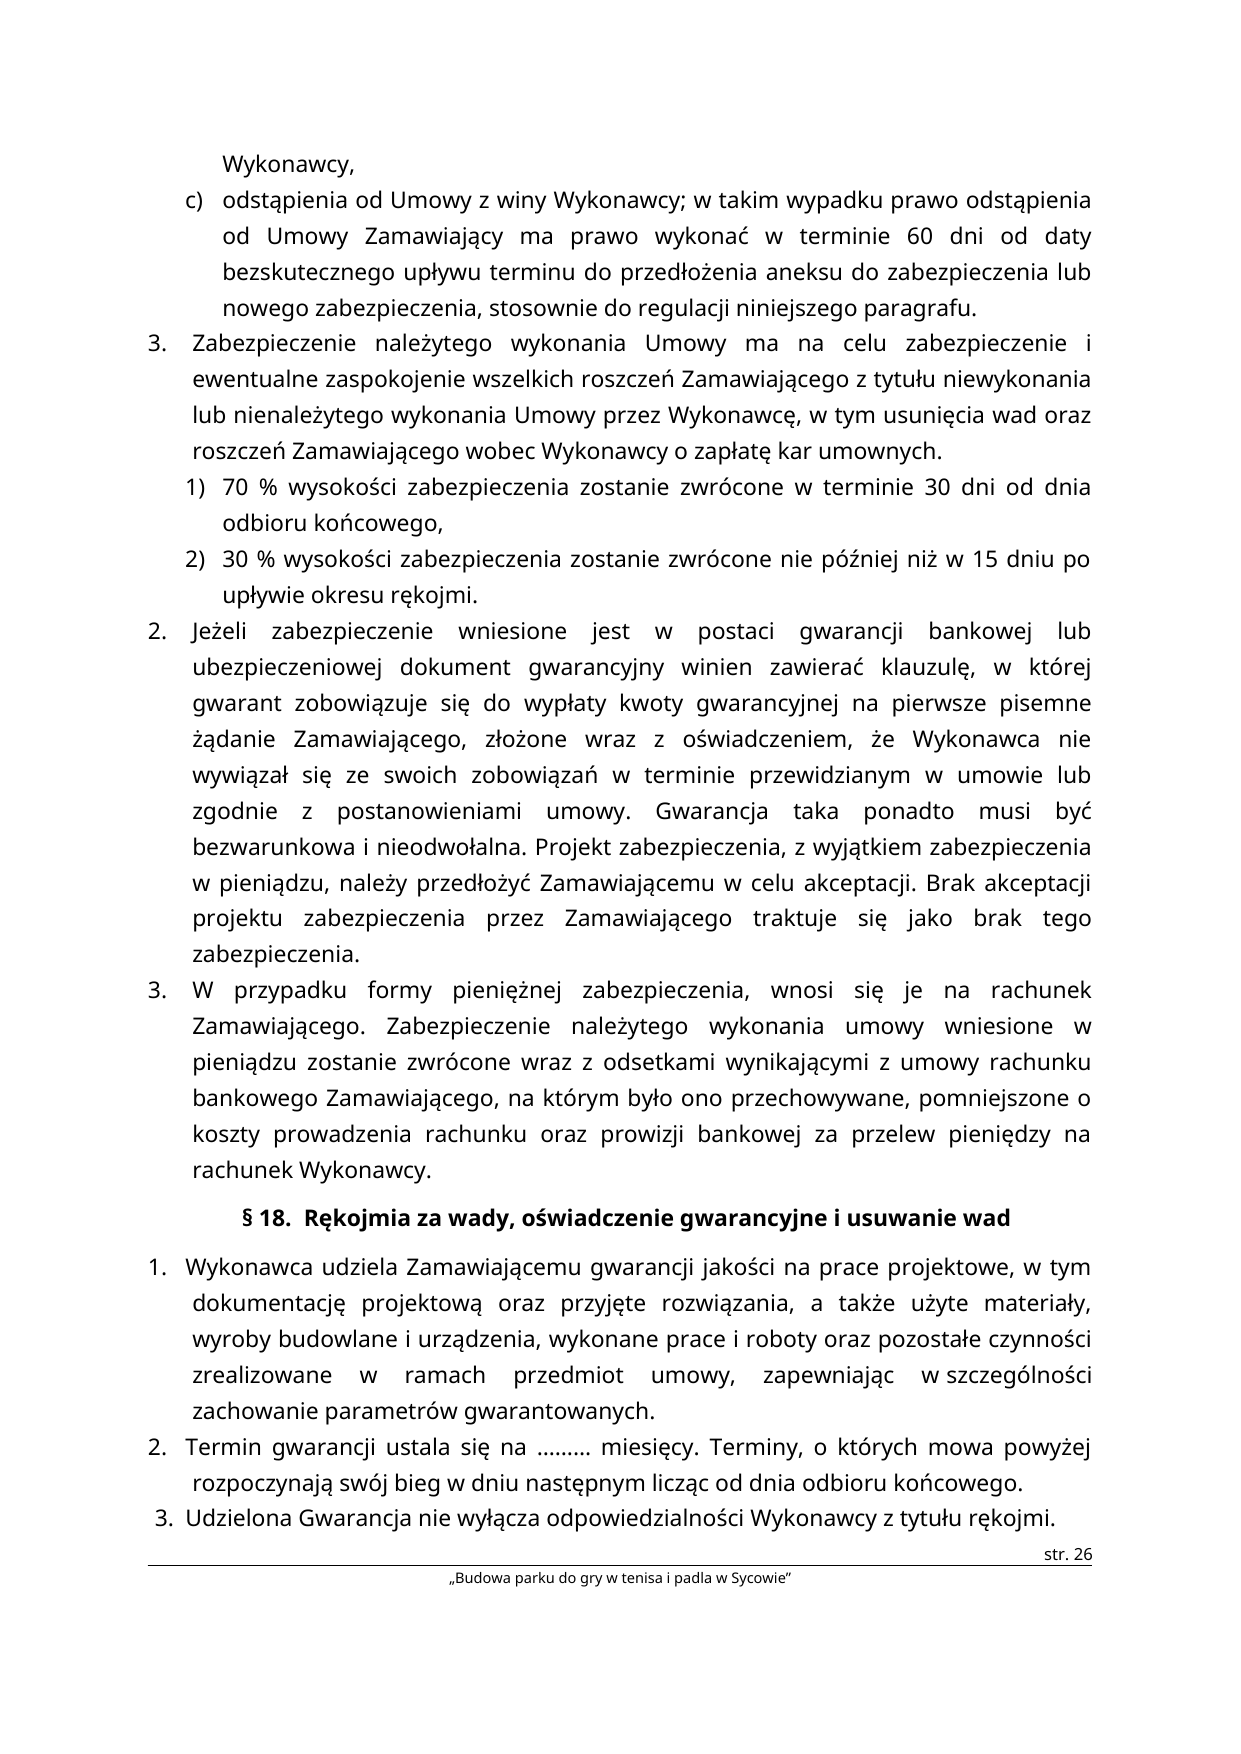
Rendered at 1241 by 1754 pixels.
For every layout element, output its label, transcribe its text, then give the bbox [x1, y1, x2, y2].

list Rękojmia za wady, oświadczenie gwarancyjne i usuwanie wad [185, 1202, 1092, 1234]
list Udzielona Gwarancja nie wyłącza odpowiedzialności Wykonawcy z tytułu rękojmi. [154, 1502, 1092, 1534]
list Wykonawca udziela Zamawiającemu gwarancji jakości na prace projektowe, w tym dokumentację projektową oraz przyjęte rozwiązania, a także użyte materiały, wyroby budowlane i urządzenia, wykonane prace i roboty oraz pozostałe czynności zrealizowane w ramach przedmiot umowy, zapewniając w szczególności zachowanie parametrów gwarantowanych. [148, 1251, 1092, 1426]
list 70 % wysokości zabezpieczenia zostanie zwrócone w terminie 30 dni od dnia odbioru końcowego, [185, 471, 1092, 538]
list Zabezpieczenie należytego wykonania Umowy ma na celu zabezpieczenie i ewentualne zaspokojenie wszelkich roszczeń Zamawiającego z tytułu niewykonania lub nienależytego wykonania Umowy przez Wykonawcę, w tym usunięcia wad oraz roszczeń Zamawiającego wobec Wykonawcy o zapłatę kar umownych. [148, 327, 1092, 466]
list Termin gwarancji ustala się na ……… miesięcy. Terminy, o których mowa powyżej rozpoczynają swój bieg w dniu następnym licząc od dnia odbioru końcowego. [148, 1431, 1092, 1498]
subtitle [185, 148, 1092, 179]
subtitle odstąpienia od Umowy z winy Wykonawcy; w takim wypadku prawo odstąpienia od Umowy Zamawiający ma prawo wykonać w terminie 60 dni od daty bezskutecznego upływu terminu do przedłożenia aneksu do zabezpieczenia lub nowego zabezpieczenia, stosownie do regulacji niniejszego paragrafu. [185, 184, 1092, 323]
list 30 % wysokości zabezpieczenia zostanie zwrócone nie później niż w 15 dniu po upływie okresu rękojmi. [185, 543, 1092, 610]
list Jeżeli zabezpieczenie wniesione jest w postaci gwarancji bankowej lub ubezpieczeniowej dokument gwarancyjny winien zawierać klauzulę, w której gwarant zobowiązuje się do wypłaty kwoty gwarancyjnej na pierwsze pisemne żądanie Zamawiającego, złożone wraz z oświadczeniem, że Wykonawca nie wywiązał się ze swoich zobowiązań w terminie przewidzianym w umowie lub zgodnie z postanowieniami umowy. Gwarancja taka ponadto musi być bezwarunkowa i nieodwołalna. Projekt zabezpieczenia, z wyjątkiem zabezpieczenia w pieniądzu, należy przedłożyć Zamawiającemu w celu akceptacji. Brak akceptacji projektu zabezpieczenia przez Zamawiającego traktuje się jako brak tego zabezpieczenia. [148, 615, 1092, 969]
list W przypadku formy pieniężnej zabezpieczenia, wnosi się je na rachunek Zamawiającego. Zabezpieczenie należytego wykonania umowy wniesione w pieniądzu zostanie zwrócone wraz z odsetkami wynikającymi z umowy rachunku bankowego Zamawiającego, na którym było ono przechowywane, pomniejszone o koszty prowadzenia rachunku oraz prowizji bankowej za przelew pieniędzy na rachunek Wykonawcy. [148, 974, 1092, 1185]
